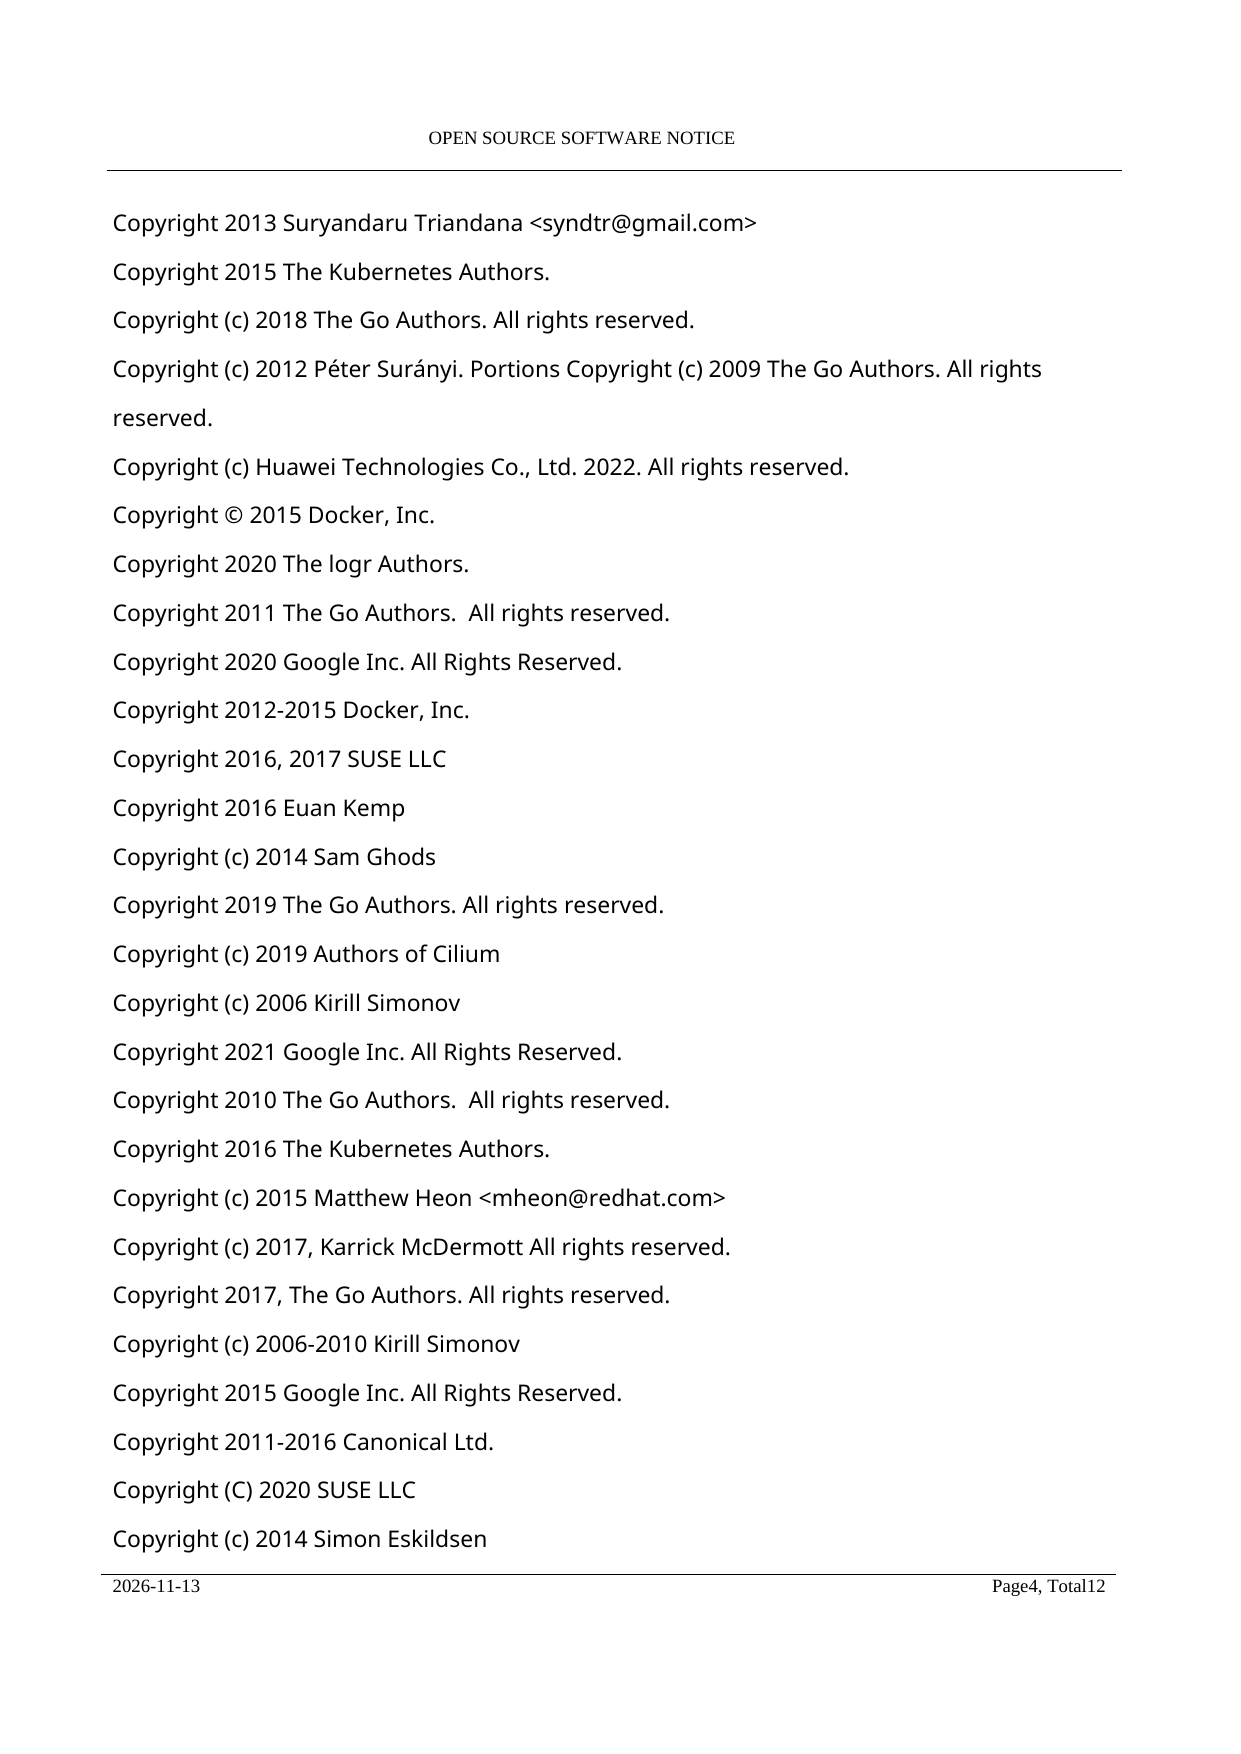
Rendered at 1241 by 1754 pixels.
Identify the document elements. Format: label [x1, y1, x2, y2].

text [112, 206, 1128, 1555]
